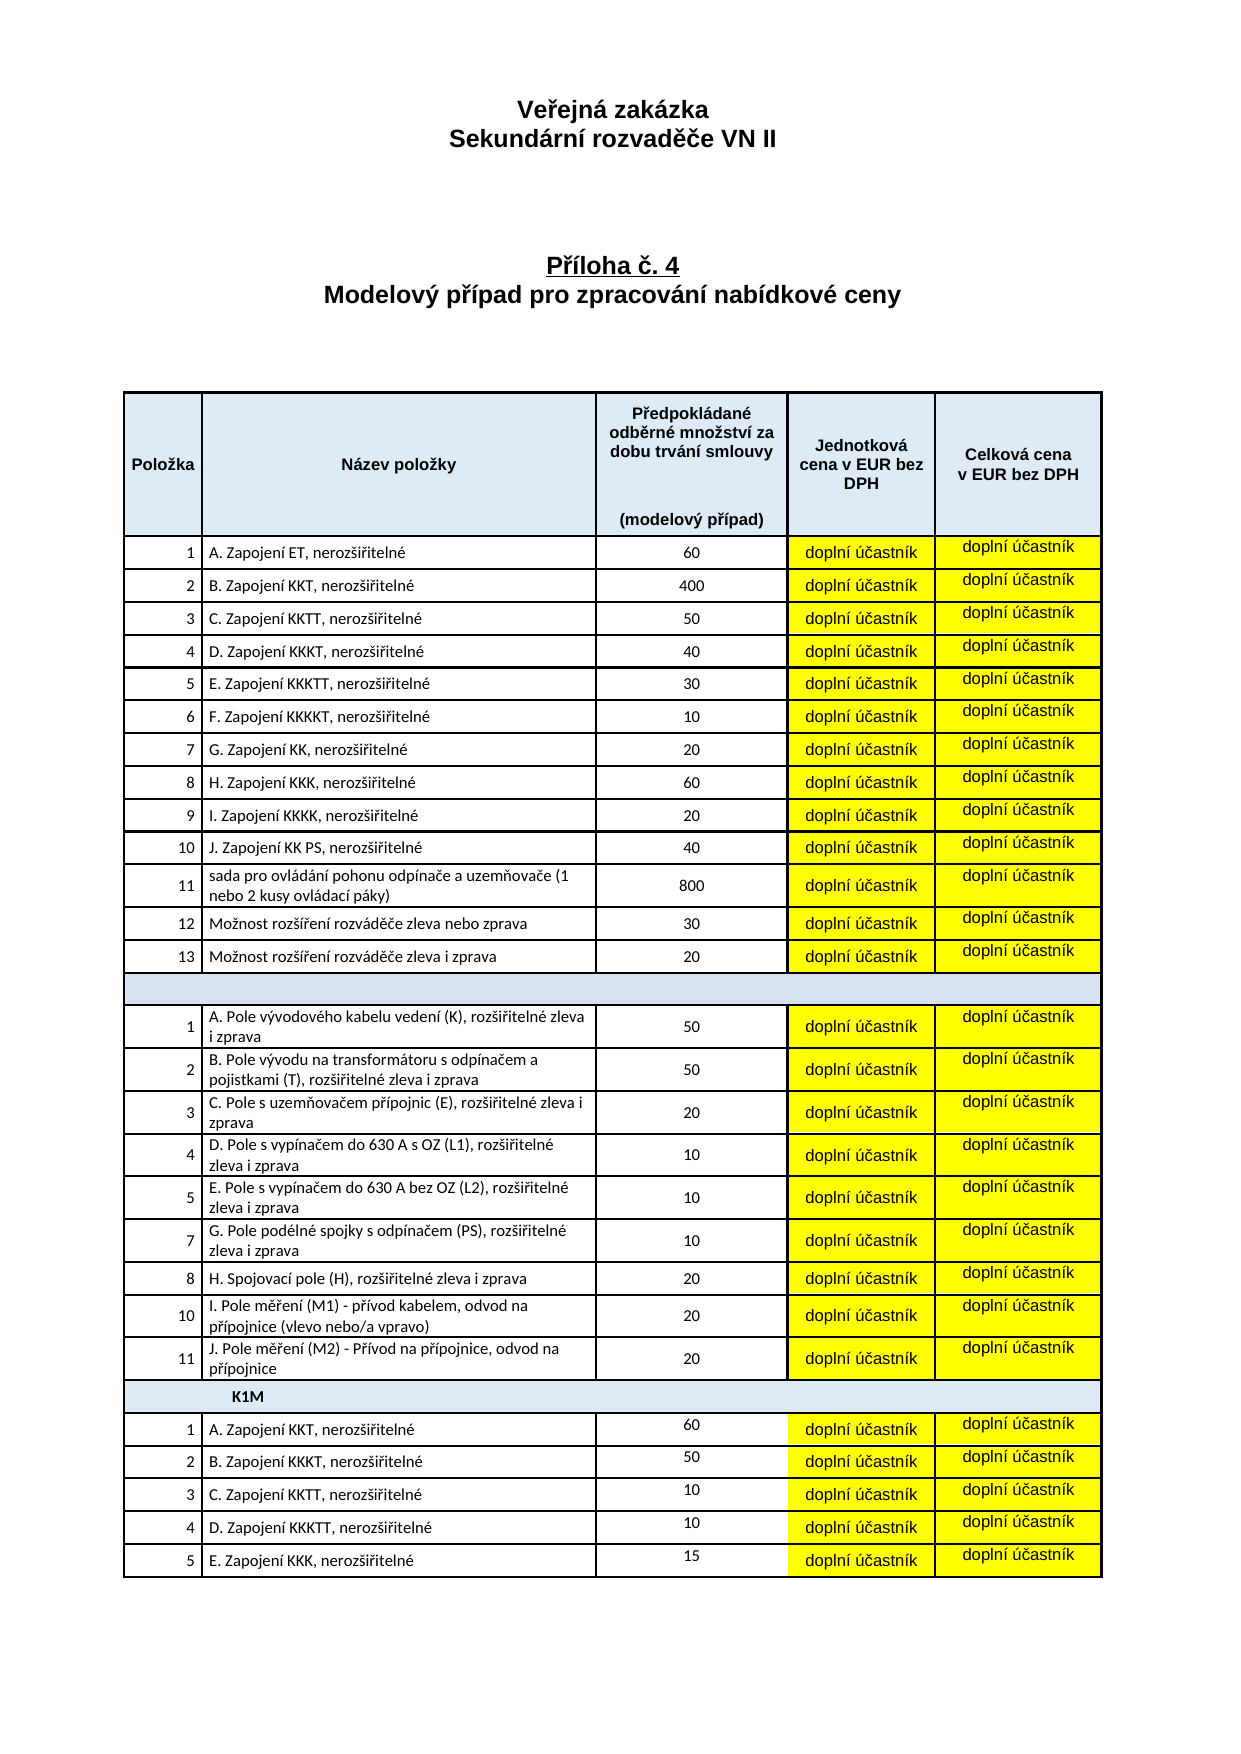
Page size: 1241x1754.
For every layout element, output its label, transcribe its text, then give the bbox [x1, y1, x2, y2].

table_cell doplní účastník [936, 1220, 1100, 1261]
table_cell 800 [597, 865, 786, 906]
table_cell 10 [597, 1135, 786, 1175]
table_cell 4 [125, 1512, 201, 1543]
table_cell C. Zapojení KKTT, nerozšiřitelné [203, 603, 595, 633]
table_cell doplní účastník [936, 1512, 1100, 1543]
table_cell 60 [597, 1414, 787, 1444]
table_cell doplní účastník [789, 1296, 934, 1336]
table_cell 8 [125, 767, 201, 798]
table_cell B. Pole vývodu na transformátoru s odpínačem a pojistkami (T), rozšiřitelné zleva i zprava [203, 1049, 595, 1090]
table_cell doplní účastník [936, 701, 1100, 732]
table_cell 10 [597, 1512, 787, 1543]
table_cell doplní účastník [936, 833, 1100, 863]
table_cell 9 [125, 800, 201, 830]
table_cell I. Pole měření (M1) - přívod kabelem, odvod na přípojnice (vlevo nebo/a vpravo) [203, 1296, 595, 1336]
table_cell doplní účastník [789, 1092, 934, 1132]
table_cell doplní účastník [936, 1006, 1100, 1047]
table_cell 400 [597, 570, 786, 601]
table_cell 10 [597, 701, 786, 732]
table_cell 10 [125, 833, 201, 863]
table_cell doplní účastník [936, 908, 1100, 939]
table_cell 20 [597, 1296, 786, 1336]
table_cell doplní účastník [788, 1545, 934, 1576]
table_cell doplní účastník [789, 1135, 934, 1175]
table_header Položka [125, 394, 201, 535]
table_cell doplní účastník [789, 636, 934, 666]
table_cell doplní účastník [789, 865, 934, 906]
table_cell doplní účastník [936, 1447, 1100, 1477]
table_cell doplní účastník [936, 734, 1100, 765]
table_cell doplní účastník [936, 1479, 1100, 1510]
table_cell doplní účastník [936, 669, 1100, 699]
table_cell E. Pole s vypínačem do 630 A bez OZ (L2), rozšiřitelné zleva i zprava [203, 1177, 595, 1218]
table_cell doplní účastník [936, 1135, 1100, 1175]
table_cell doplní účastník [789, 941, 934, 972]
table_cell doplní účastník [788, 1512, 934, 1543]
table_cell 50 [597, 1049, 786, 1090]
table_cell doplní účastník [789, 1049, 934, 1090]
table_cell G. Zapojení KK, nerozšiřitelné [203, 734, 595, 765]
table_cell 5 [125, 1177, 201, 1218]
table_cell 2 [125, 570, 201, 601]
text Příloha č. 4 [148, 251, 1078, 280]
table_cell 11 [125, 865, 201, 906]
table_cell doplní účastník [936, 1263, 1100, 1293]
table_cell doplní účastník [936, 1092, 1100, 1132]
table_cell 50 [597, 603, 786, 633]
table_cell 10 [597, 1220, 786, 1261]
table_cell E. Zapojení KKK, nerozšiřitelné [203, 1545, 595, 1576]
table_cell 60 [597, 767, 786, 798]
table_header Celková cena v EUR bez DPH [936, 394, 1100, 535]
table_cell Možnost rozšíření rozváděče zleva nebo zprava [203, 908, 595, 939]
table_cell doplní účastník [936, 537, 1100, 568]
table_cell doplní účastník [789, 833, 934, 863]
table_cell 8 [125, 1263, 201, 1293]
table_cell doplní účastník [788, 1447, 934, 1477]
table_cell A. Zapojení KKT, nerozšiřitelné [203, 1414, 595, 1444]
table_cell doplní účastník [789, 908, 934, 939]
table_cell B. Zapojení KKT, nerozšiřitelné [203, 570, 595, 601]
table_cell (modelový případ) [597, 502, 786, 535]
table_cell doplní účastník [789, 603, 934, 633]
table_cell doplní účastník [936, 1296, 1100, 1336]
table_cell doplní účastník [789, 701, 934, 732]
table_cell 15 [597, 1545, 787, 1576]
table_cell K1M [125, 1381, 1100, 1412]
table_cell doplní účastník [789, 537, 934, 568]
table_cell 50 [597, 1447, 787, 1477]
table_cell 20 [597, 800, 786, 830]
table_cell 50 [597, 1006, 786, 1047]
table_cell A. Zapojení ET, nerozšiřitelné [203, 537, 595, 568]
table_cell 2 [125, 1049, 201, 1090]
text Modelový případ pro zpracování nabídkové ceny [148, 280, 1078, 309]
table_cell doplní účastník [788, 1479, 934, 1510]
table_cell 30 [597, 669, 786, 699]
table_cell doplní účastník [789, 1338, 934, 1379]
table_cell sada pro ovládání pohonu odpínače a uzemňovače (1 nebo 2 kusy ovládací páky) [203, 865, 595, 906]
table_cell doplní účastník [936, 603, 1100, 633]
table_header Předpokládané odběrné množství za dobu trvání smlouvy [597, 394, 786, 471]
table_header Jednotková cena v EUR bez DPH [789, 394, 934, 535]
table_cell 40 [597, 636, 786, 666]
table_cell J. Pole měření (M2) - Přívod na přípojnice, odvod na přípojnice [203, 1338, 595, 1379]
table_cell I. Zapojení KKKK, nerozšiřitelné [203, 800, 595, 830]
table_cell 4 [125, 1135, 201, 1175]
table_cell 12 [125, 908, 201, 939]
table_cell doplní účastník [936, 767, 1100, 798]
table_cell 6 [125, 701, 201, 732]
table_cell 1 [125, 537, 201, 568]
table_cell doplní účastník [789, 1006, 934, 1047]
table_cell [597, 471, 786, 502]
table_cell doplní účastník [789, 800, 934, 830]
table_cell doplní účastník [936, 636, 1100, 666]
table_cell doplní účastník [936, 800, 1100, 830]
table_cell H. Spojovací pole (H), rozšiřitelné zleva i zprava [203, 1263, 595, 1293]
table_cell 2 [125, 1447, 201, 1477]
table_cell doplní účastník [789, 669, 934, 699]
table_cell 10 [597, 1177, 786, 1218]
table_cell doplní účastník [788, 1414, 934, 1444]
table_cell 40 [597, 833, 786, 863]
table_cell doplní účastník [789, 1263, 934, 1293]
table_cell D. Pole s vypínačem do 630 A s OZ (L1), rozšiřitelné zleva i zprava [203, 1135, 595, 1175]
table_cell doplní účastník [936, 941, 1100, 972]
table_cell doplní účastník [936, 1177, 1100, 1218]
table_cell doplní účastník [936, 1338, 1100, 1379]
table_cell doplní účastník [936, 865, 1100, 906]
table_cell 10 [597, 1479, 787, 1510]
table_cell 30 [597, 908, 786, 939]
table_cell 7 [125, 734, 201, 765]
table_cell doplní účastník [936, 1545, 1100, 1576]
table_cell 3 [125, 1092, 201, 1132]
table_header Název položky [203, 394, 595, 535]
table_cell 13 [125, 941, 201, 972]
table_cell 60 [597, 537, 786, 568]
table_cell F. Zapojení KKKKT, nerozšiřitelné [203, 701, 595, 732]
table_cell doplní účastník [789, 734, 934, 765]
table_cell C. Pole s uzemňovačem přípojnic (E), rozšiřitelné zleva i zprava [203, 1092, 595, 1132]
table_cell doplní účastník [936, 1414, 1100, 1444]
table_cell doplní účastník [789, 767, 934, 798]
table_cell 20 [597, 1338, 786, 1379]
table_cell 20 [597, 1092, 786, 1132]
table_cell Možnost rozšíření rozváděče zleva i zprava [203, 941, 595, 972]
table_cell 7 [125, 1220, 201, 1261]
table_cell doplní účastník [936, 570, 1100, 601]
table_cell 10 [125, 1296, 201, 1336]
table_cell D. Zapojení KKKTT, nerozšiřitelné [203, 1512, 595, 1543]
table_cell G. Pole podélné spojky s odpínačem (PS), rozšiřitelné zleva i zprava [203, 1220, 595, 1261]
table_cell doplní účastník [789, 1220, 934, 1261]
table_cell 3 [125, 1479, 201, 1510]
table_cell B. Zapojení KKKT, nerozšiřitelné [203, 1447, 595, 1477]
table_cell [125, 974, 1100, 1004]
table_cell 20 [597, 1263, 786, 1293]
table_cell 20 [597, 941, 786, 972]
table_cell doplní účastník [789, 570, 934, 601]
table_cell 3 [125, 603, 201, 633]
table_cell 4 [125, 636, 201, 666]
table_cell D. Zapojení KKKT, nerozšiřitelné [203, 636, 595, 666]
table_cell J. Zapojení KK PS, nerozšiřitelné [203, 833, 595, 863]
table_cell C. Zapojení KKTT, nerozšiřitelné [203, 1479, 595, 1510]
table_cell 1 [125, 1414, 201, 1444]
table_cell E. Zapojení KKKTT, nerozšiřitelné [203, 669, 595, 699]
table_cell 5 [125, 669, 201, 699]
table_cell 11 [125, 1338, 201, 1379]
table_cell A. Pole vývodového kabelu vedení (K), rozšiřitelné zleva i zprava [203, 1006, 595, 1047]
table_cell 20 [597, 734, 786, 765]
table_cell doplní účastník [789, 1177, 934, 1218]
table_cell 5 [125, 1545, 201, 1576]
table_cell H. Zapojení KKK, nerozšiřitelné [203, 767, 595, 798]
table_cell doplní účastník [936, 1049, 1100, 1090]
table_cell 1 [125, 1006, 201, 1047]
